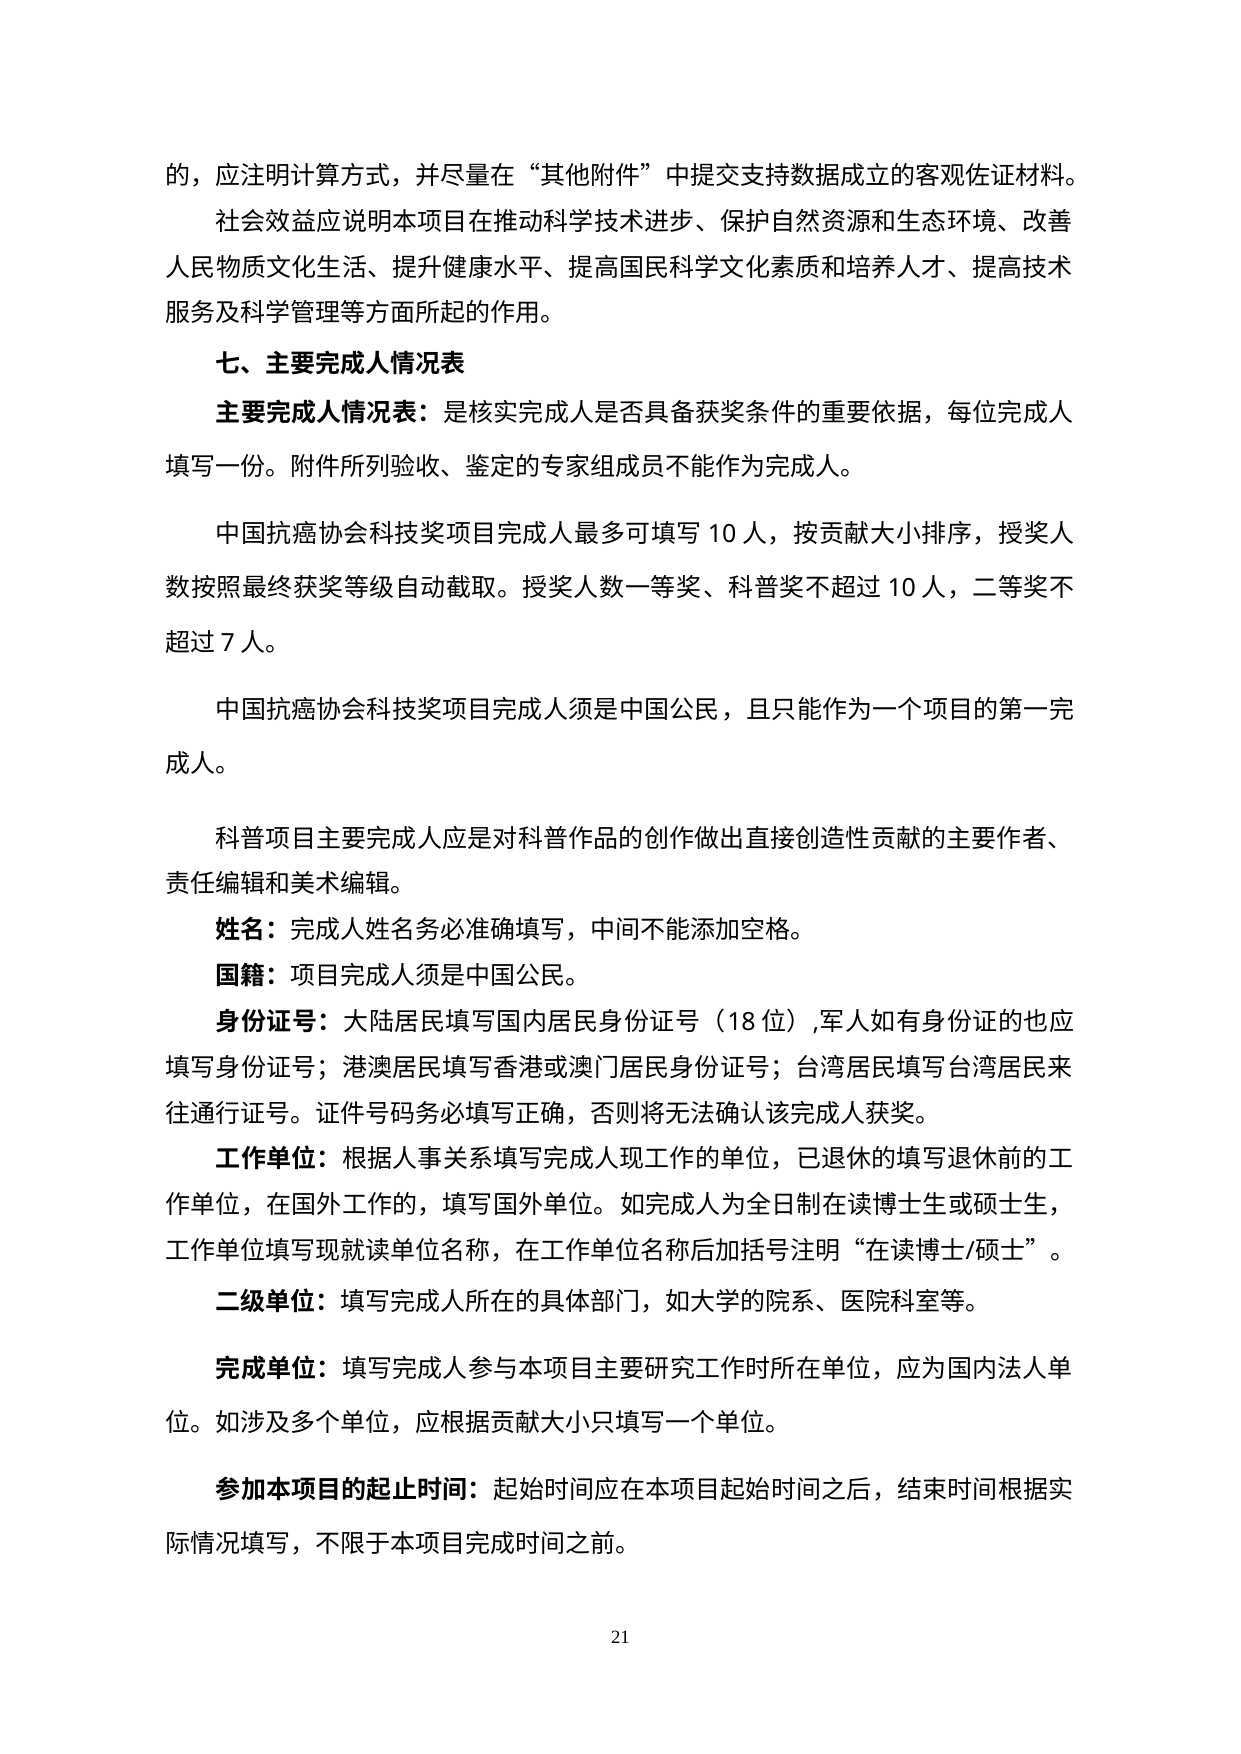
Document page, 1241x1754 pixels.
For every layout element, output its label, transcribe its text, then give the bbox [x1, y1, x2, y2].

text 姓名：完成人姓名务必准确填写，中间不能添加空格。 [165, 902, 1075, 948]
text 完成单位：填写完成人参与本项目主要研究工作时所在单位，应为国内法人单位。如涉及多个单位，应根据贡献大小只填写一个单位。 [165, 1348, 1075, 1439]
text 工作单位：根据人事关系填写完成人现工作的单位，已退休的填写退休前的工作单位，在国外工作的，填写国外单位。如完成人为全日制在读博士生或硕士生，工作单位填写现就读单位名称，在工作单位名称后加括号注明“在读博士/硕士”。 [165, 1131, 1075, 1269]
text 中国抗癌协会科技奖项目完成人须是中国公民，且只能作为一个项目的第一完成人。 [165, 689, 1075, 780]
text 身份证号：大陆居民填写国内居民身份证号（18位）,军人如有身份证的也应填写身份证号；港澳居民填写香港或澳门居民身份证号；台湾居民填写台湾居民来往通行证号。证件号码务必填写正确，否则将无法确认该完成人获奖。 [165, 994, 1075, 1131]
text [165, 148, 1075, 193]
text 参加本项目的起止时间：起始时间应在本项目起始时间之后，结束时间根据实际情况填写，不限于本项目完成时间之前。 [165, 1469, 1075, 1560]
text 国籍：项目完成人须是中国公民。 [165, 948, 1075, 994]
text 二级单位：填写完成人所在的具体部门，如大学的院系、医院科室等。 [165, 1281, 1075, 1317]
text 科普项目主要完成人应是对科普作品的创作做出直接创造性贡献的主要作者、责任编辑和美术编辑。 [165, 810, 1075, 902]
text 主要完成人情况表：是核实完成人是否具备获奖条件的重要依据，每位完成人填写一份。附件所列验收、鉴定的专家组成员不能作为完成人。 [165, 392, 1075, 483]
text 七、主要完成人情况表 [165, 343, 1075, 380]
text 中国抗癌协会科技奖项目完成人最多可填写10人，按贡献大小排序，授奖人数按照最终获奖等级自动截取。授奖人数一等奖、科普奖不超过10人，二等奖不超过7人。 [165, 513, 1075, 658]
text 社会效益应说明本项目在推动科学技术进步、保护自然资源和生态环境、改善人民物质文化生活、提升健康水平、提高国民科学文化素质和培养人才、提高技术服务及科学管理等方面所起的作用。 [165, 193, 1075, 331]
